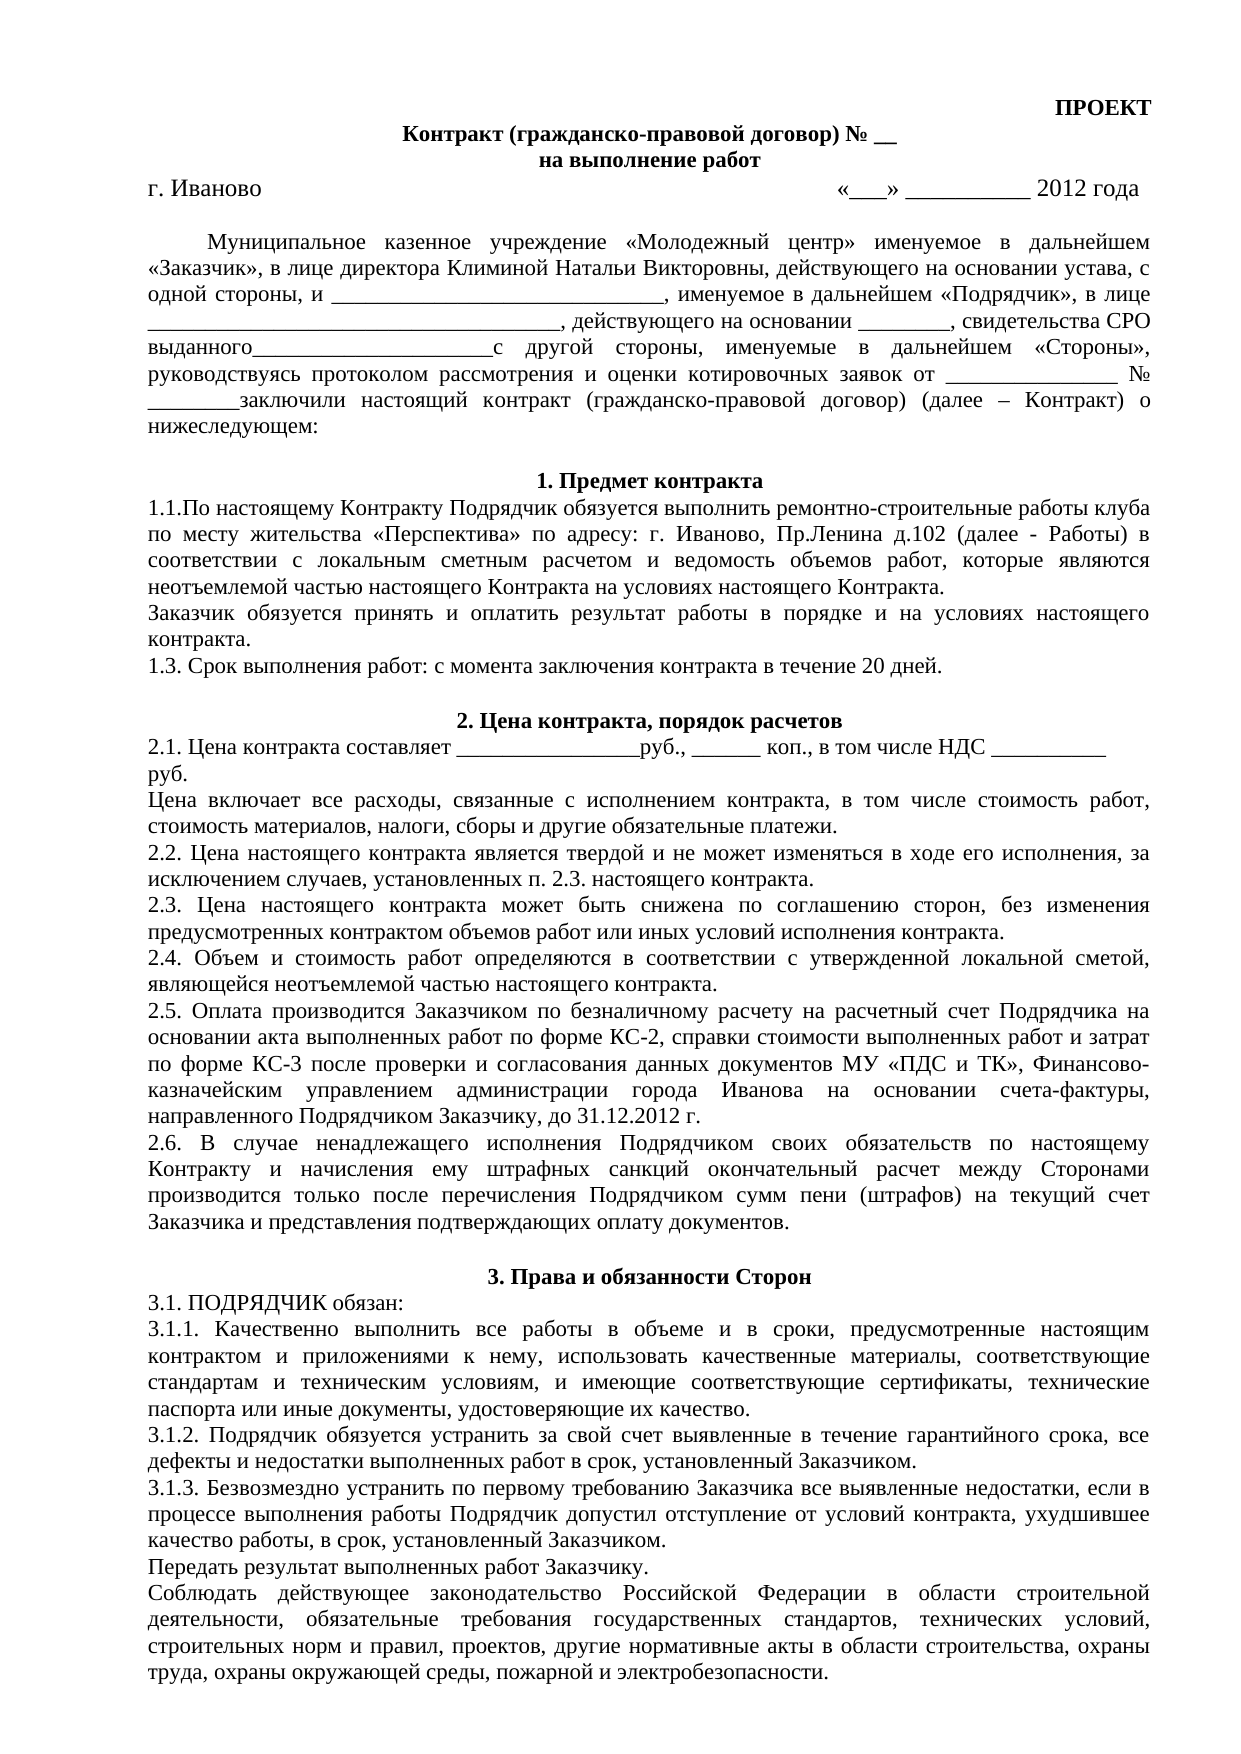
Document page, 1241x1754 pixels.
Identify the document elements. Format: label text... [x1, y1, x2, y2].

text Муниципальное казенное учреждение «Молодежный центр» именуемое в дальнейшем «Заказчик», в лице директора Климиной Натальи Викторовны, действующего на основании устава, с одной стороны, и _____________________________, именуемое в дальнейшем «Подрядчик», в лице ____________________________________, действующего на основании ________, свидетельства СРО выданного_____________________с другой стороны, именуемые в дальнейшем «Стороны», руководствуясь протоколом рассмотрения и оценки котировочных заявок от _______________ № ________заключили настоящий контракт (гражданско-правовой договор) (далее – Контракт) о нижеследующем: [148, 228, 1152, 439]
text 3.1.3. Безвозмездно устранить по первому требованию Заказчика все выявленные недостатки, если в процессе выполнения работы Подрядчик допустил отступление от условий контракта, ухудшившее качество работы, в срок, установленный Заказчиком. [148, 1474, 1152, 1553]
text 2.2. Цена настоящего контракта является твердой и не может изменяться в ходе его исполнения, за исключением случаев, установленных п. 2.3. настоящего контракта. [148, 839, 1152, 891]
text 2. Цена контракта, порядок расчетов [148, 707, 1152, 733]
text 3. Права и обязанности Сторон [148, 1263, 1152, 1289]
text 1. Предмет контракта [148, 467, 1152, 494]
text ПРОЕКТ [148, 94, 1152, 120]
text г. Иваново «___» __________ 2012 года [148, 173, 1152, 201]
text 2.5. Оплата производится Заказчиком по безналичному расчету на расчетный счет Подрядчика на основании акта выполненных работ по форме КС-2, справки стоимости выполненных работ и затрат по форме КС-3 после проверки и согласования данных документов МУ «ПДС и ТК», Финансово-казначейским управлением администрации города Иванова на основании счета-фактуры, направленного Подрядчиком Заказчику, до 31.12.2012 г. [148, 997, 1152, 1129]
text 2.1. Цена контракта составляет ________________руб., ______ коп., в том числе НДС __________ руб. [148, 733, 1152, 786]
text 3.1.1. Качественно выполнить все работы в объеме и в сроки, предусмотренные настоящим контрактом и приложениями к нему, использовать качественные материалы, соответствующие стандартам и техническим условиям, и имеющие соответствующие сертификаты, технические паспорта или иные документы, удостоверяющие их качество. [148, 1316, 1152, 1421]
text Цена включает все расходы, связанные с исполнением контракта, в том числе стоимость работ, стоимость материалов, налоги, сборы и другие обязательные платежи. [148, 786, 1152, 839]
text Контракт (гражданско-правовой договор) № __ [148, 120, 1152, 146]
text 1.1.По настоящему Контракту Подрядчик обязуется выполнить ремонтно-строительные работы клуба по месту жительства «Перспектива» по адресу: г. Иваново, Пр.Ленина д.102 (далее - Работы) в соответствии с локальным сметным расчетом и ведомость объемов работ, которые являются неотъемлемой частью настоящего Контракта на условиях настоящего Контракта. [148, 494, 1152, 599]
text 2.4. Объем и стоимость работ определяются в соответствии с утвержденной локальной сметой, являющейся неотъемлемой частью настоящего контракта. [148, 944, 1152, 997]
text 2.6. В случае ненадлежащего исполнения Подрядчиком своих обязательств по настоящему Контракту и начисления ему штрафных санкций окончательный расчет между Сторонами производится только после перечисления Подрядчиком сумм пени (штрафов) на текущий счет Заказчика и представления подтверждающих оплату документов. [148, 1129, 1152, 1234]
text 1.3. Срок выполнения работ: с момента заключения контракта в течение 20 дней. [148, 652, 1152, 678]
text 3.1. ПОДРЯДЧИК обязан: [148, 1289, 1152, 1316]
text Заказчик обязуется принять и оплатить результат работы в порядке и на условиях настоящего контракта. [148, 599, 1152, 652]
text 3.1.2. Подрядчик обязуется устранить за свой счет выявленные в течение гарантийного срока, все дефекты и недостатки выполненных работ в срок, установленный Заказчиком. [148, 1421, 1152, 1474]
text 2.3. Цена настоящего контракта может быть снижена по соглашению сторон, без изменения предусмотренных контрактом объемов работ или иных условий исполнения контракта. [148, 891, 1152, 944]
text Соблюдать действующее законодательство Российской Федерации в области строительной деятельности, обязательные требования государственных стандартов, технических условий, строительных норм и правил, проектов, другие нормативные акты в области строительства, охраны труда, охраны окружающей среды, пожарной и электробезопасности. [148, 1579, 1152, 1684]
text на выполнение работ [148, 146, 1152, 173]
text Передать результат выполненных работ Заказчику. [148, 1553, 1152, 1579]
